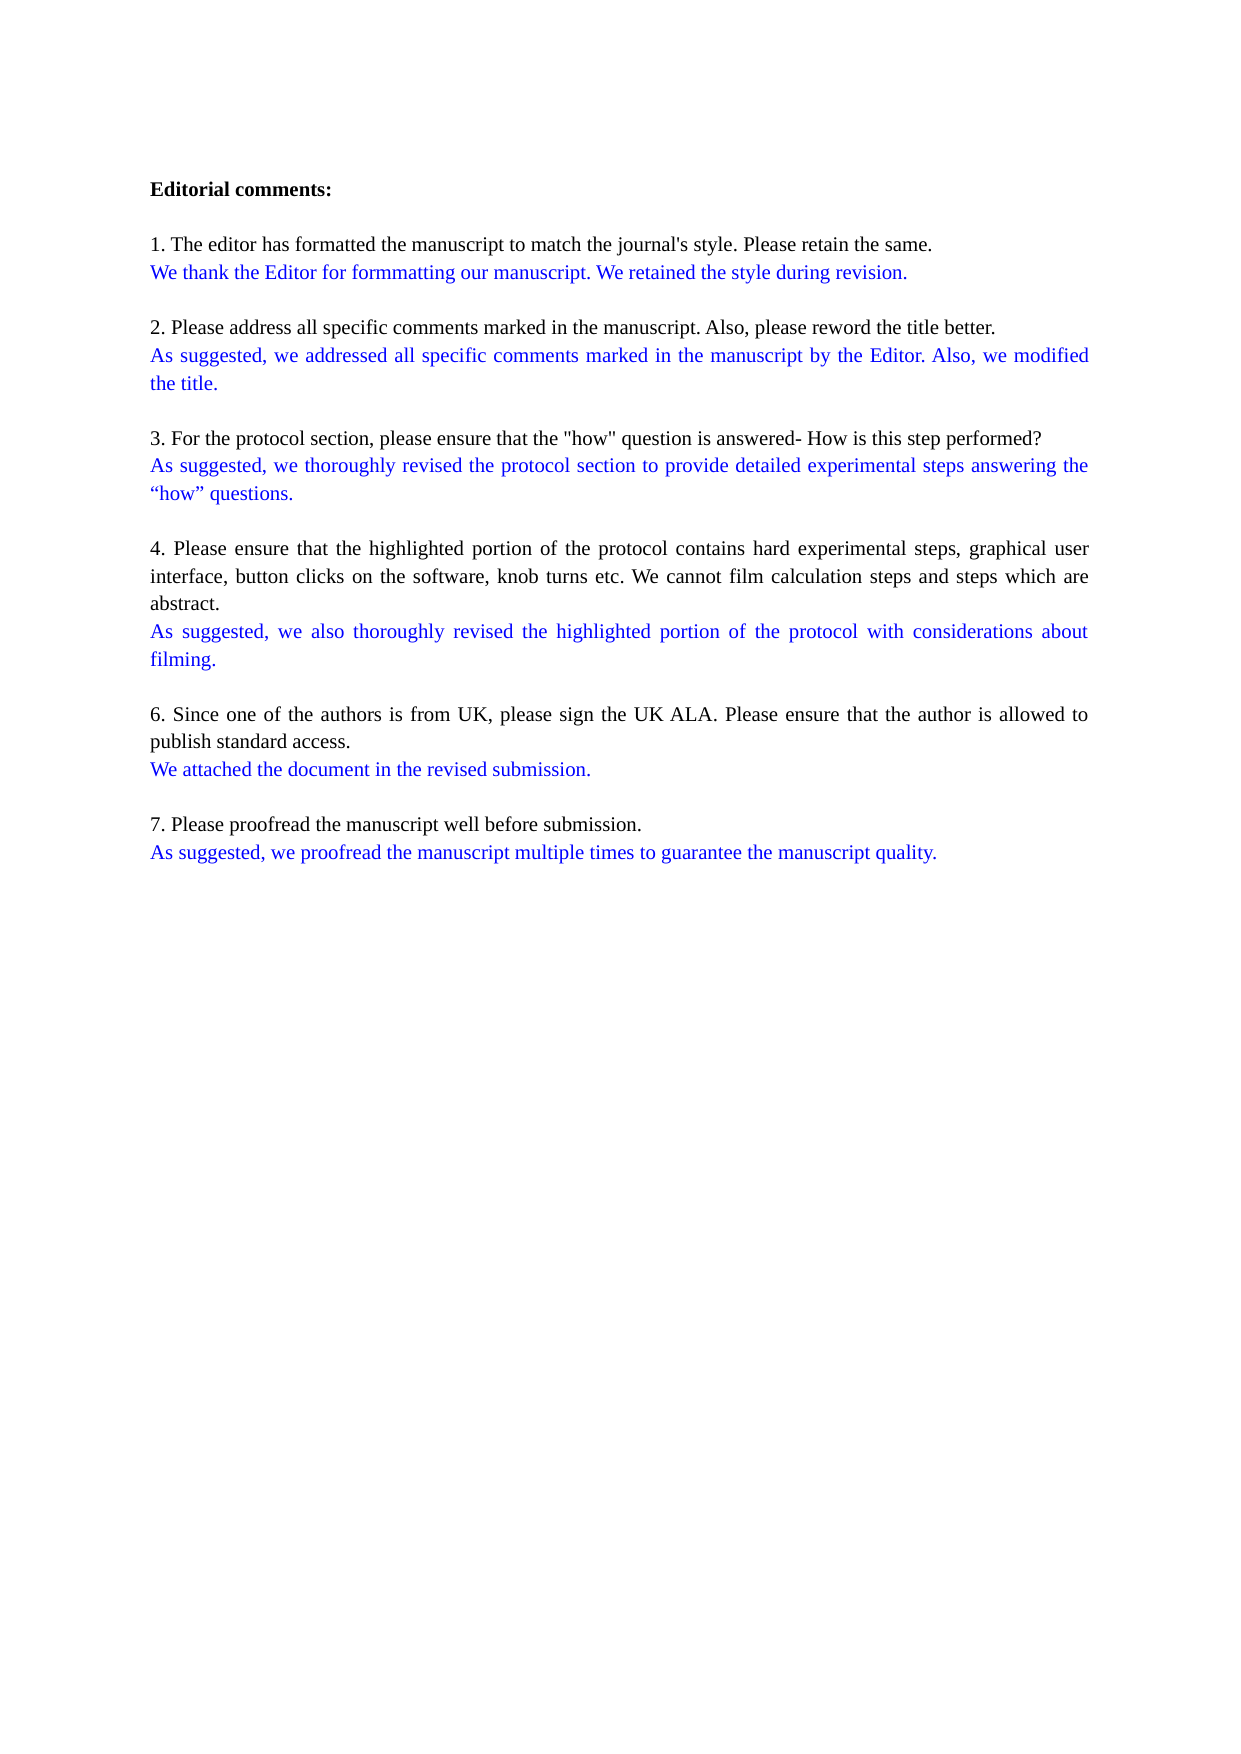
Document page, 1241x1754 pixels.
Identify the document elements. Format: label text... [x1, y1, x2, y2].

text As suggested, we also thoroughly revised the highlighted portion of the protocol with considerations about filming. [150, 619, 1090, 671]
text 2. Please address all specific comments marked in the manuscript. Also, please reword the title better. [150, 315, 1090, 339]
text We thank the Editor for formmatting our manuscript. We retained the style during revision. [150, 260, 1090, 284]
text As suggested, we proofread the manuscript multiple times to guarantee the manuscript quality. [150, 840, 1090, 864]
text 6. Since one of the authors is from UK, please sign the UK ALA. Please ensure that the author is allowed to publish standard access. [150, 702, 1090, 753]
text We attached the document in the revised submission. [150, 757, 1090, 781]
text As suggested, we addressed all specific comments marked in the manuscript by the Editor. Also, we modified the title. [150, 343, 1090, 394]
text 4. Please ensure that the highlighted portion of the protocol contains hard experimental steps, graphical user interface, button clicks on the software, knob turns etc. We cannot film calculation steps and steps which are abstract. [150, 536, 1090, 615]
text As suggested, we thoroughly revised the protocol section to provide detailed experimental steps answering the “how” questions. [150, 453, 1090, 505]
text 1. The editor has formatted the manuscript to match the journal's style. Please retain the same. [150, 232, 1090, 256]
text Editorial comments: [150, 177, 1090, 201]
text 3. For the protocol section, please ensure that the "how" question is answered- How is this step performed? [150, 426, 1090, 450]
text 7. Please proofread the manuscript well before submission. [150, 812, 1090, 836]
